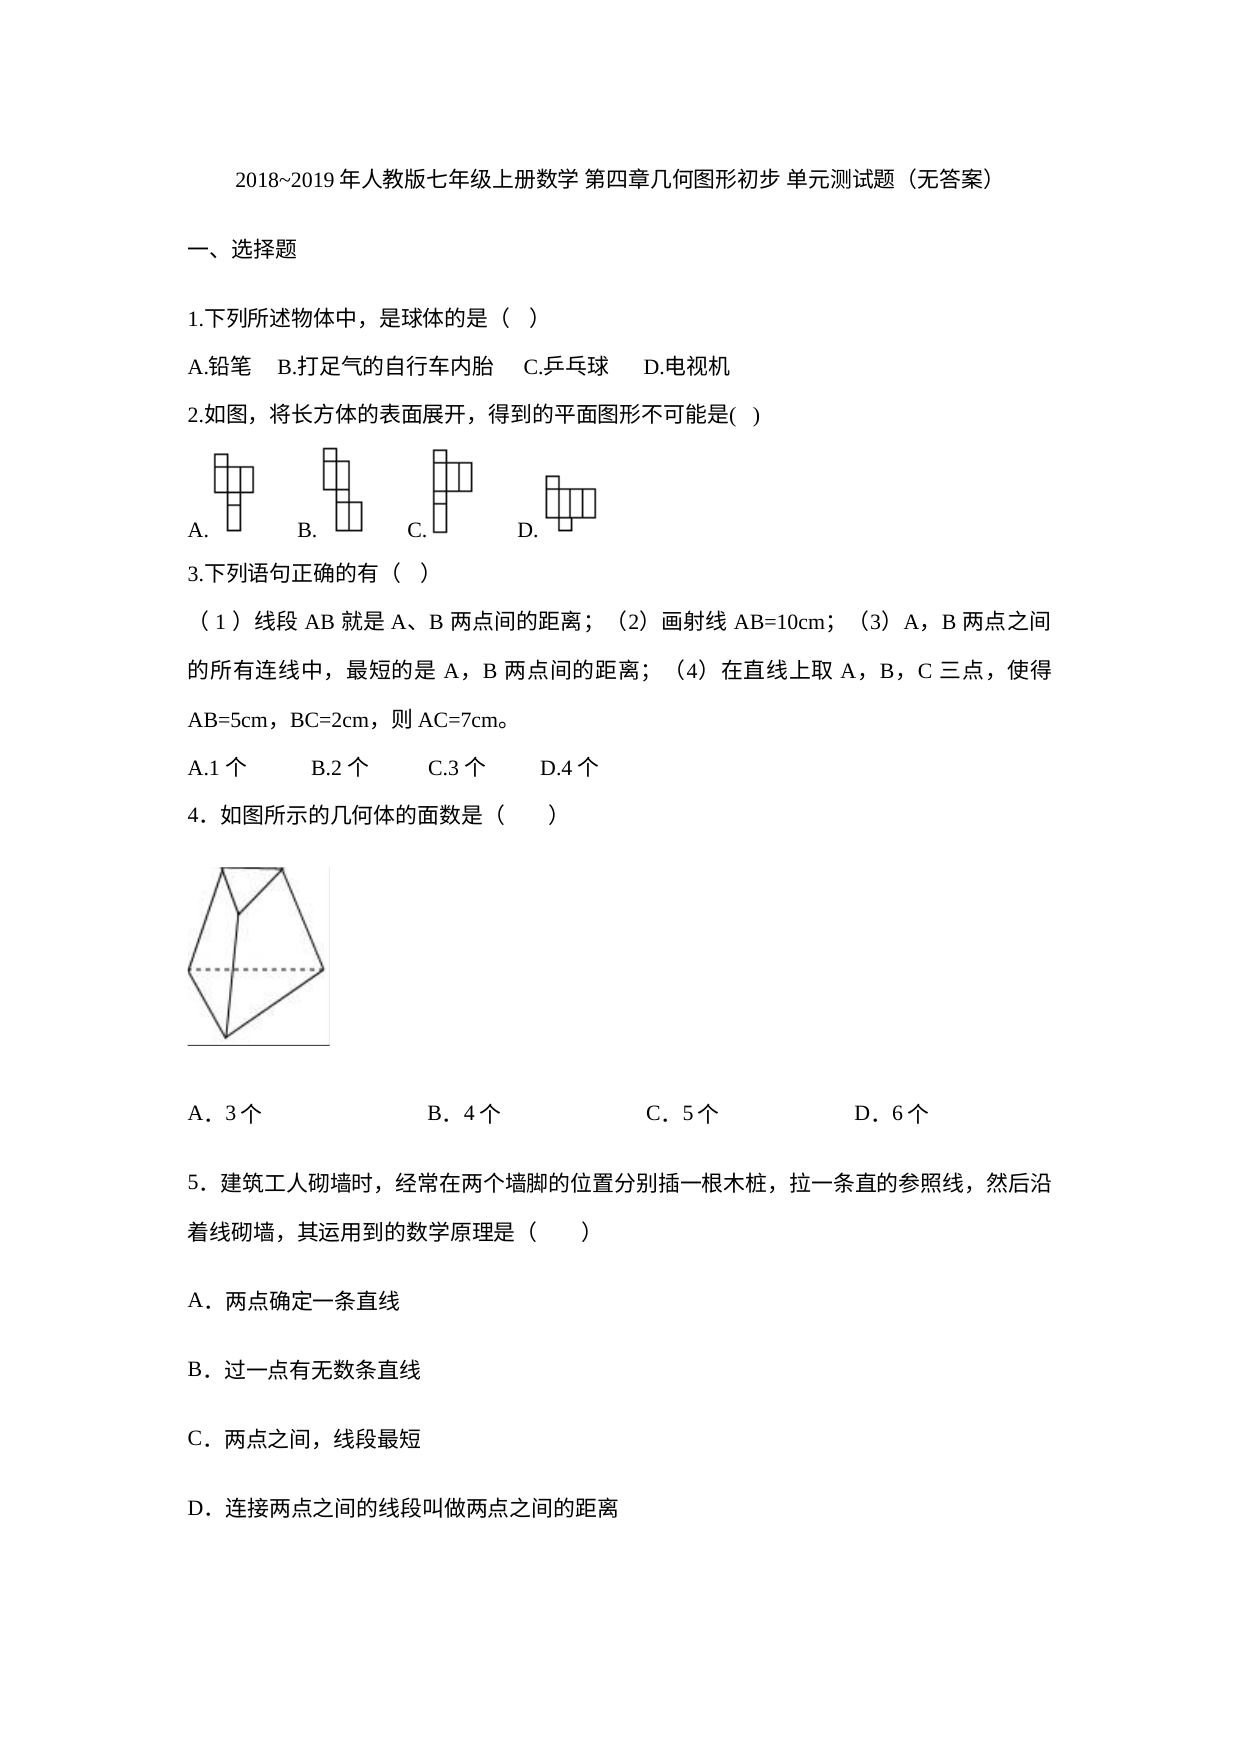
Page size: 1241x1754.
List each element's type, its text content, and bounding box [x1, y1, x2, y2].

picture [208, 450, 259, 538]
list B．过一点有无数条直线 [187, 1352, 1053, 1385]
picture [427, 445, 479, 538]
list 5．建筑工人砌墙时，经常在两个墙脚的位置分别插一根木桩，拉一条直的参照线，然后沿着线砌墙，其运用到的数学原理是（ ） [187, 1165, 1053, 1247]
list A. B. C. D. [187, 445, 1053, 543]
picture [317, 445, 369, 538]
picture [187, 867, 330, 1046]
list C．两点之间，线段最短 [187, 1422, 1053, 1454]
list 3.下列语句正确的有（ ） [187, 555, 1053, 588]
list A.铅笔 B.打足气的自行车内胎 C.乒乓球 D.电视机 [187, 349, 1053, 381]
list A．两点确定一条直线 [187, 1283, 1053, 1316]
list 2018~2019年人教版七年级上册数学 第四章几何图形初步 单元测试题（无答案） [187, 162, 1053, 194]
list 一、选择题 [187, 231, 1053, 264]
list A．3个 B．4个 C．5个 D．6个 [187, 1096, 1053, 1129]
list 2.如图，将长方体的表面展开，得到的平面图形不可能是( ) [187, 397, 1053, 429]
list A.1 个 B.2 个 C.3 个 D.4 个 [187, 749, 1053, 782]
picture [538, 471, 601, 538]
list 4．如图所示的几何体的面数是（ ） [187, 798, 1053, 830]
list 1.下列所述物体中，是球体的是（ ） [187, 300, 1053, 333]
list （ 1 ）线段 AB 就是 A、B 两点间的距离；（2）画射线 AB=10cm；（3）A，B 两点之间的所有连线中，最短的是 A，B 两点间的距离；（4）在直线上取 A，B，C 三点，使得 AB=5cm，BC=2cm，则 AC=7cm。 [187, 604, 1053, 734]
list D．连接两点之间的线段叫做两点之间的距离 [187, 1491, 1053, 1523]
